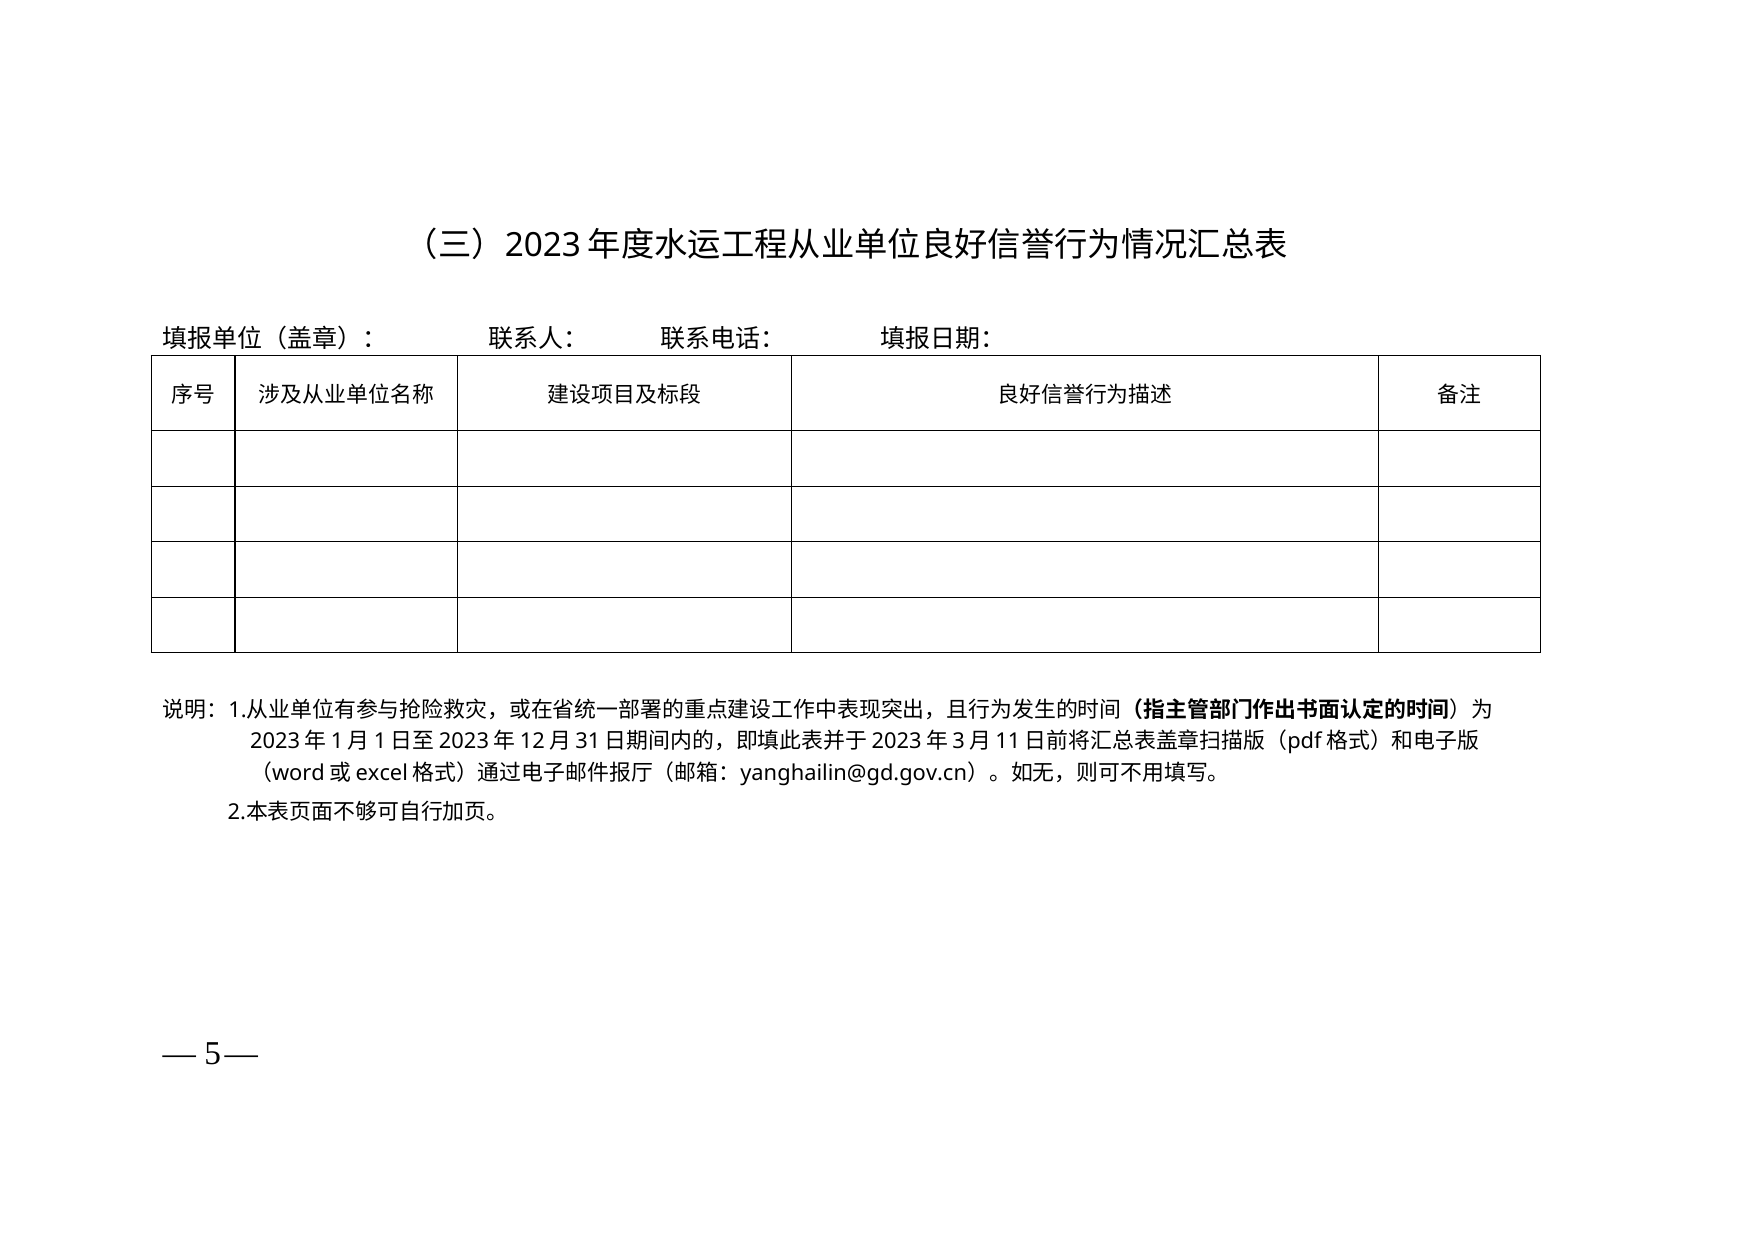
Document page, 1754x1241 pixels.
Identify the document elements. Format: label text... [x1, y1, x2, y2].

table_cell [236, 431, 457, 486]
table_cell [152, 598, 234, 652]
text （三）2023年度水运工程从业单位良好信誉行为情况汇总表 [162, 218, 1529, 267]
text 说明：1.从业单位有参与抢险救灾，或在省统一部署的重点建设工作中表现突出，且行为发生的时间（指主管部门作出书面认定的时间）为2023年1月1日至2023年12月31日期间内的，即填此表并于2023年3月11日前将汇总表盖章扫描版（pdf格式）和电子版（word或excel格式）通过电子邮件报厅（邮箱：yanghailin@gd.gov.cn）。如无，则可不用填写。 [162, 692, 1529, 787]
text 填报单位（盖章）： 联系人： 联系电话： 填报日期： [162, 301, 1529, 355]
table_cell [152, 431, 234, 486]
table_cell [1379, 542, 1540, 597]
table_cell [792, 487, 1378, 541]
table_header 建设项目及标段 [458, 356, 791, 430]
table_cell [1379, 431, 1540, 486]
table_cell [458, 487, 791, 541]
table_header 备注 [1379, 356, 1540, 430]
table_cell [152, 487, 234, 541]
table_cell [792, 431, 1378, 486]
table_cell [792, 598, 1378, 652]
table_cell [458, 598, 791, 652]
table_cell [152, 542, 234, 597]
table_cell [1379, 598, 1540, 652]
table_cell [458, 431, 791, 486]
table_cell [458, 542, 791, 597]
table_header 涉及从业单位名称 [236, 356, 457, 430]
table_cell [1379, 487, 1540, 541]
table_cell [236, 598, 457, 652]
table_header 序号 [152, 356, 234, 430]
text 2.本表页面不够可自行加页。 [227, 787, 1529, 833]
table_cell [236, 542, 457, 597]
table_header 良好信誉行为描述 [792, 356, 1378, 430]
table_cell [792, 542, 1378, 597]
table_cell [236, 487, 457, 541]
